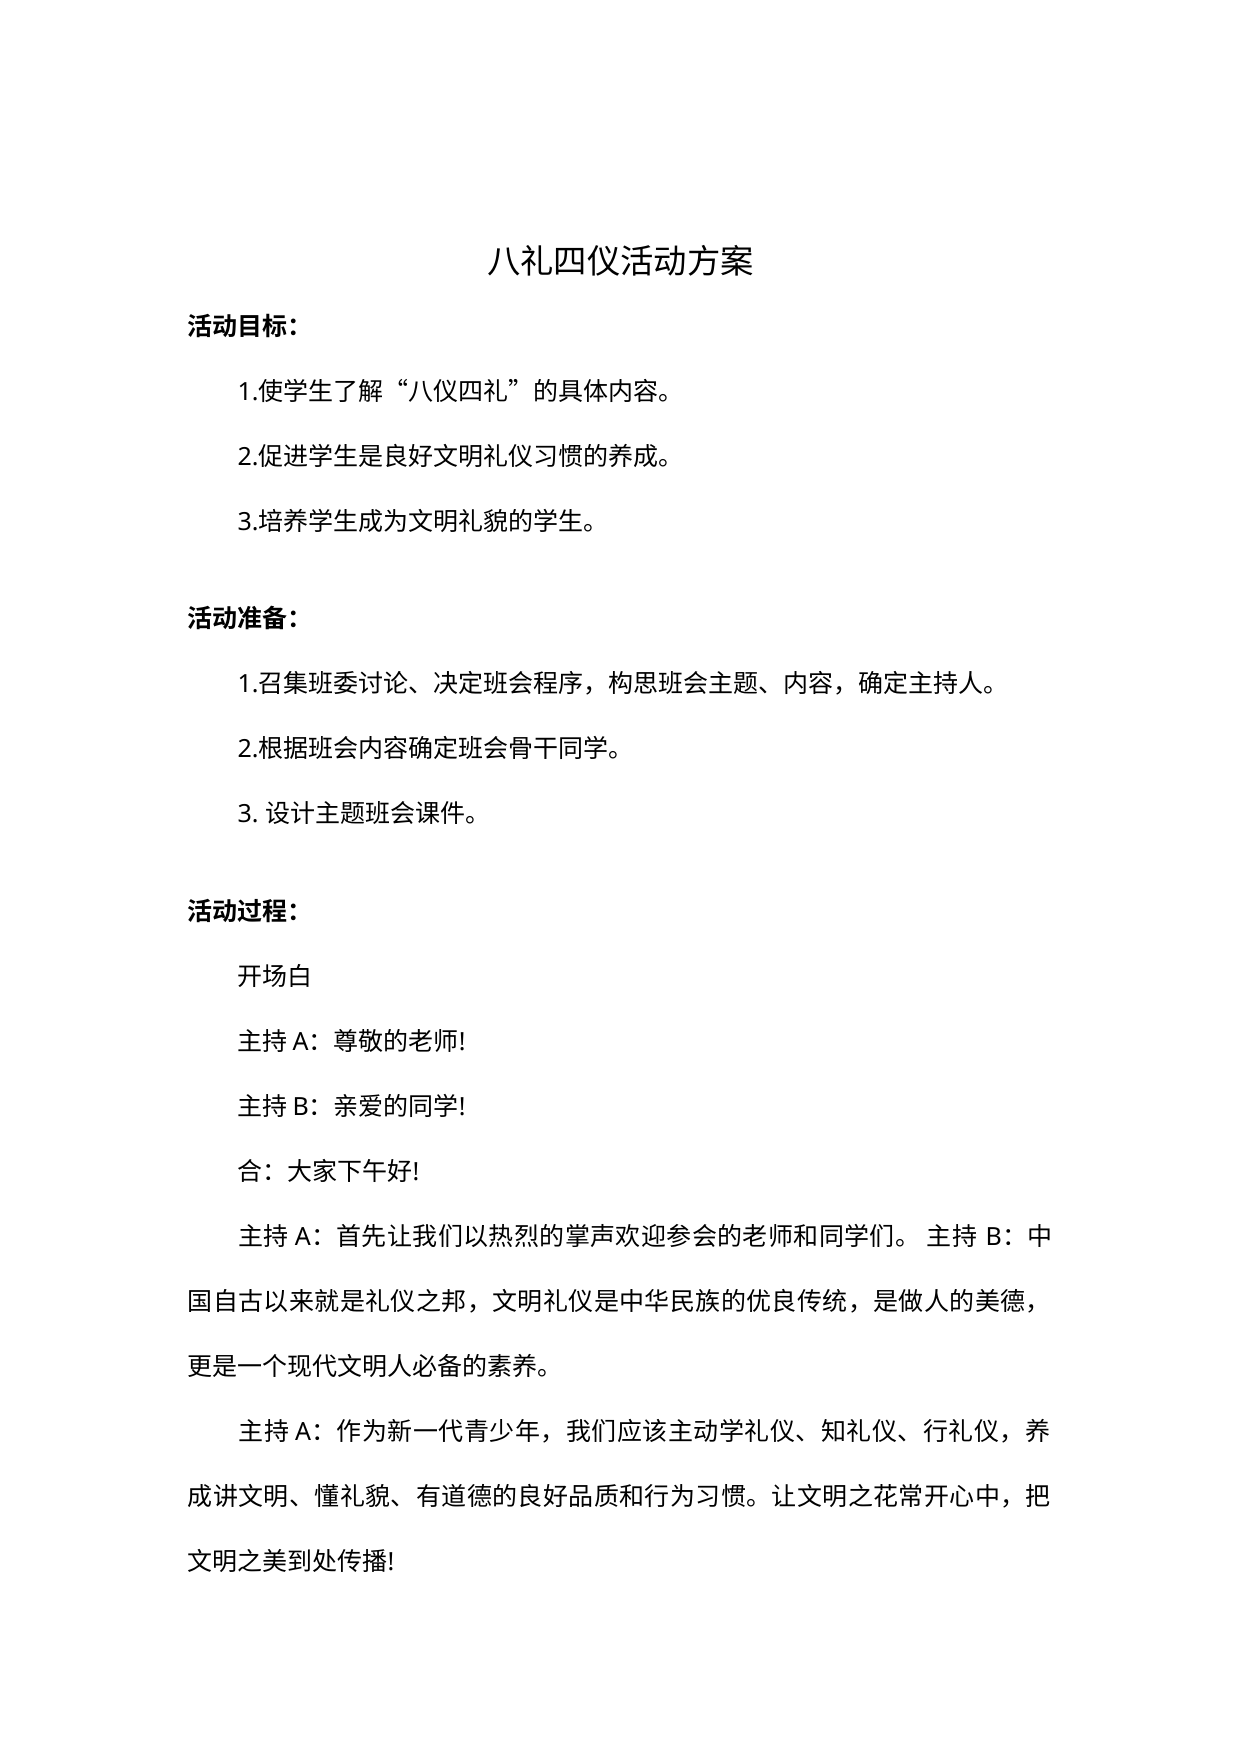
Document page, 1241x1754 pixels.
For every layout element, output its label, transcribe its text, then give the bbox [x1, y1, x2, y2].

text 主持A：作为新一代青少年，我们应该主动学礼仪、知礼仪、行礼仪，养成讲文明、懂礼貌、有道德的良好品质和行为习惯。让文明之花常开心中，把文明之美到处传播! [187, 1397, 1053, 1592]
text 活动准备： [187, 584, 1053, 649]
text 1.召集班委讨论、决定班会程序，构思班会主题、内容，确定主持人。 [187, 649, 1053, 714]
text 3. 设计主题班会课件。 [187, 779, 1053, 844]
text 八礼四仪活动方案 [187, 227, 1053, 292]
text 活动目标： [187, 292, 1053, 357]
text 2.根据班会内容确定班会骨干同学。 [187, 714, 1053, 779]
text 主持A：首先让我们以热烈的掌声欢迎参会的老师和同学们。 主持B：中国自古以来就是礼仪之邦，文明礼仪是中华民族的优良传统，是做人的美德，更是一个现代文明人必备的素养。 [187, 1202, 1053, 1397]
text 活动过程： [187, 877, 1053, 942]
text 开场白 [187, 942, 1053, 1007]
text 2.促进学生是良好文明礼仪习惯的养成。 [187, 422, 1053, 487]
text 合：大家下午好! [187, 1137, 1053, 1202]
text 3.培养学生成为文明礼貌的学生。 [187, 487, 1053, 552]
text 主持A：尊敬的老师! [187, 1007, 1053, 1072]
text 主持B：亲爱的同学! [187, 1072, 1053, 1137]
text 1.使学生了解“八仪四礼”的具体内容。 [187, 357, 1053, 422]
